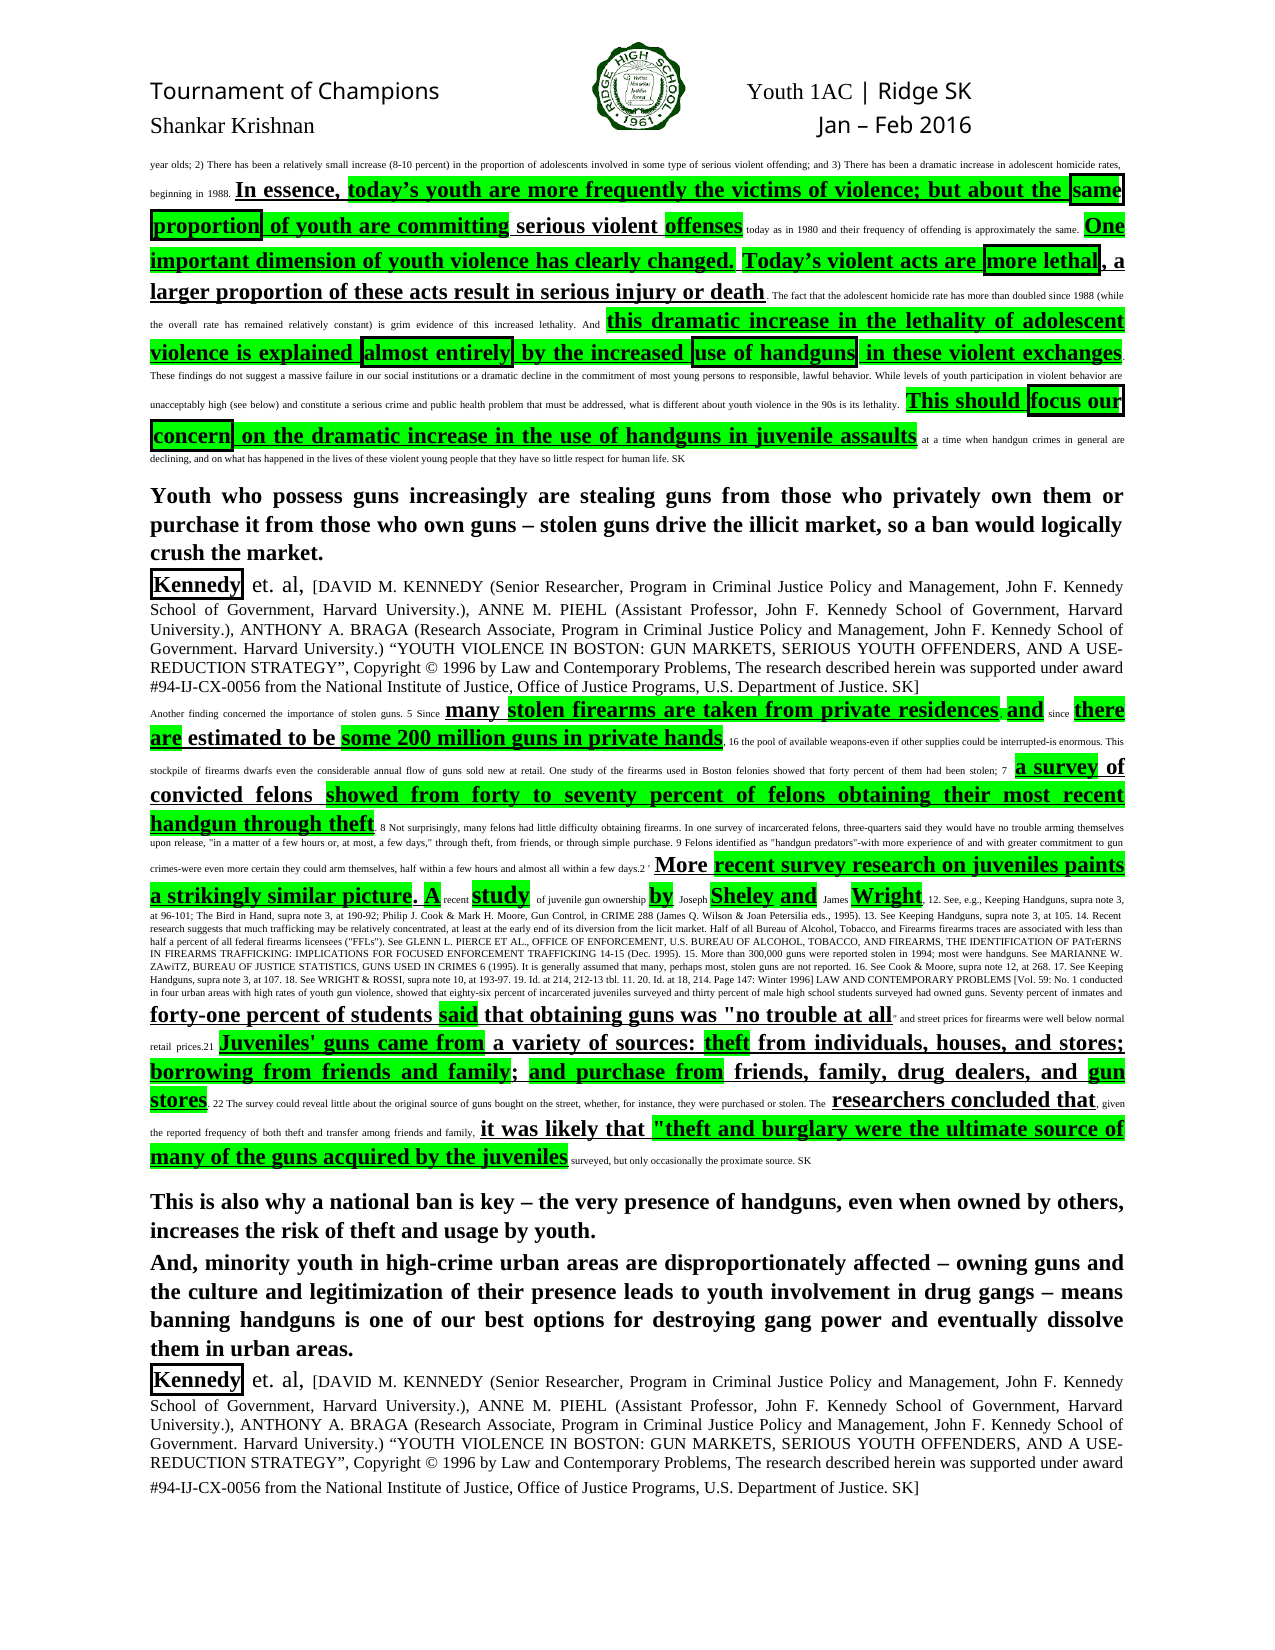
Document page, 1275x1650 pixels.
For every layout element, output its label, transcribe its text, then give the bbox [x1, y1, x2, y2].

text Another finding concerned the importance of stolen guns. 5 Since many stolen firearms are taken from private residences, and since there are estimated to be some 200 million guns in private hands, 16 the pool of available weapons-even if other supplies could be interrupted-is enormous. This stockpile of firearms dwarfs even the considerable annual flow of guns sold new at retail. One study of the firearms used in Boston felonies showed that forty percent of them had been stolen; 7 a survey of convicted felons showed from forty to seventy percent of felons obtaining their most recent handgun through theft. 8 Not surprisingly, many felons had little difficulty obtaining firearms. In one survey of incarcerated felons, three-quarters said they would have no trouble arming themselves upon release, "in a matter of a few hours or, at most, a few days," through theft, from friends, or through simple purchase. 9 Felons identified as "handgun predators"-with more experience of and with greater commitment to gun crimes-were even more certain they could arm themselves, half within a few hours and almost all within a few days.2 ' More recent survey research on juveniles paints a strikingly similar picture. A recent study of juvenile gun ownership by Joseph Sheley and James Wright, 12. See, e.g., Keeping Handguns, supra note 3, at 96-101; The Bird in Hand, supra note 3, at 190-92; Philip J. Cook & Mark H. Moore, Gun Control, in CRIME 288 (James Q. Wilson & Joan Petersilia eds., 1995). 13. See Keeping Handguns, supra note 3, at 105. 14. Recent research suggests that much trafficking may be relatively concentrated, at least at the early end of its diversion from the licit market. Half of all Bureau of Alcohol, Tobacco, and Firearms firearms traces are associated with less than half a percent of all federal firearms licensees ("FFLs"). See GLENN L. PIERCE ET AL., OFFICE OF ENFORCEMENT, U.S. BUREAU OF ALCOHOL, TOBACCO, AND FIREARMS, THE IDENTIFICATION OF PATrERNS IN FIREARMS TRAFFICKING: IMPLICATIONS FOR FOCUSED ENFORCEMENT TRAFFICKING 14-15 (Dec. 1995). 15. More than 300,000 guns were reported stolen in 1994; most were handguns. See MARIANNE W. ZAwiTZ, BUREAU OF JUSTICE STATISTICS, GUNS USED IN CRIMES 6 (1995). It is generally assumed that many, perhaps most, stolen guns are not reported. 16. See Cook & Moore, supra note 12, at 268. 17. See Keeping Handguns, supra note 3, at 107. 18. See WRIGHT & ROSSI, supra note 10, at 193-97. 19. Id. at 214, 212-13 tbl. 11. 20. Id. at 18, 214. Page 147: Winter 1996] LAW AND CONTEMPORARY PROBLEMS [Vol. 59: No. 1 conducted in four urban areas with high rates of youth gun violence, showed that eighty-six percent of incarcerated juveniles surveyed and thirty percent of male high school students surveyed had owned guns. Seventy percent of inmates and forty-one percent of students said that obtaining guns was "no trouble at all" and street prices for firearms were well below normal retail prices.21 Juveniles' guns came from a variety of sources: theft from individuals, houses, and stores; borrowing from friends and family; and purchase from friends, family, drug dealers, and gun stores. 22 The survey could reveal little about the original source of guns bought on the street, whether, for instance, they were purchased or stolen. The researchers concluded that, given the reported frequency of both theft and transfer among friends and family, it was likely that "theft and burglary were the ultimate source of many of the guns acquired by the juveniles surveyed, but only occasionally the proximate source. SK [150, 805, 1125, 1081]
subtitle And, minority youth in high-crime urban areas are disproportionately affected – owning guns and the culture and legitimization of their presence leads to youth involvement in drug gangs – means banning handguns is one of our best options for destroying gang power and eventually dissolve them in urban areas. [150, 1249, 1125, 1361]
picture [578, 42, 697, 130]
text Kennedy et. al, [DAVID M. KENNEDY (Senior Researcher, Program in Criminal Justice Policy and Management, John F. Kennedy School of Government, Harvard University.), ANNE M. PIEHL (Assistant Professor, John F. Kennedy School of Government, Harvard University.), ANTHONY A. BRAGA (Research Associate, Program in Criminal Justice Policy and Management, John F. Kennedy School of Government. Harvard University.) “YOUTH VIOLENCE IN BOSTON: GUN MARKETS, SERIOUS YOUTH OFFENDERS, AND A USE-REDUCTION STRATEGY”, Copyright © 1996 by Law and Contemporary Problems, The research described herein was supported under award #94-IJ-CX-0056 from the National Institute of Justice, Office of Justice Programs, U.S. Department of Justice. SK] [150, 568, 1125, 696]
subtitle Youth who possess guns increasingly are stealing guns from those who privately own them or purchase it from those who own guns – stolen guns drive the illicit market, so a ban would logically crush the market. [150, 482, 1125, 566]
subtitle This is also why a national ban is key – the very presence of handguns, even when owned by others, increases the risk of theft and usage by youth. [150, 1188, 1125, 1243]
text Kennedy et. al, [DAVID M. KENNEDY (Senior Researcher, Program in Criminal Justice Policy and Management, John F. Kennedy School of Government, Harvard University.), ANNE M. PIEHL (Assistant Professor, John F. Kennedy School of Government, Harvard University.), ANTHONY A. BRAGA (Research Associate, Program in Criminal Justice Policy and Management, John F. Kennedy School of Government. Harvard University.) “YOUTH VIOLENCE IN BOSTON: GUN MARKETS, SERIOUS YOUTH OFFENDERS, AND A USE-REDUCTION STRATEGY”, Copyright © 1996 by Law and Contemporary Problems, The research described herein was supported under award #94-IJ-CX-0056 from the National Institute of Justice, Office of Justice Programs, U.S. Department of Justice. SK] [150, 1363, 1125, 1499]
